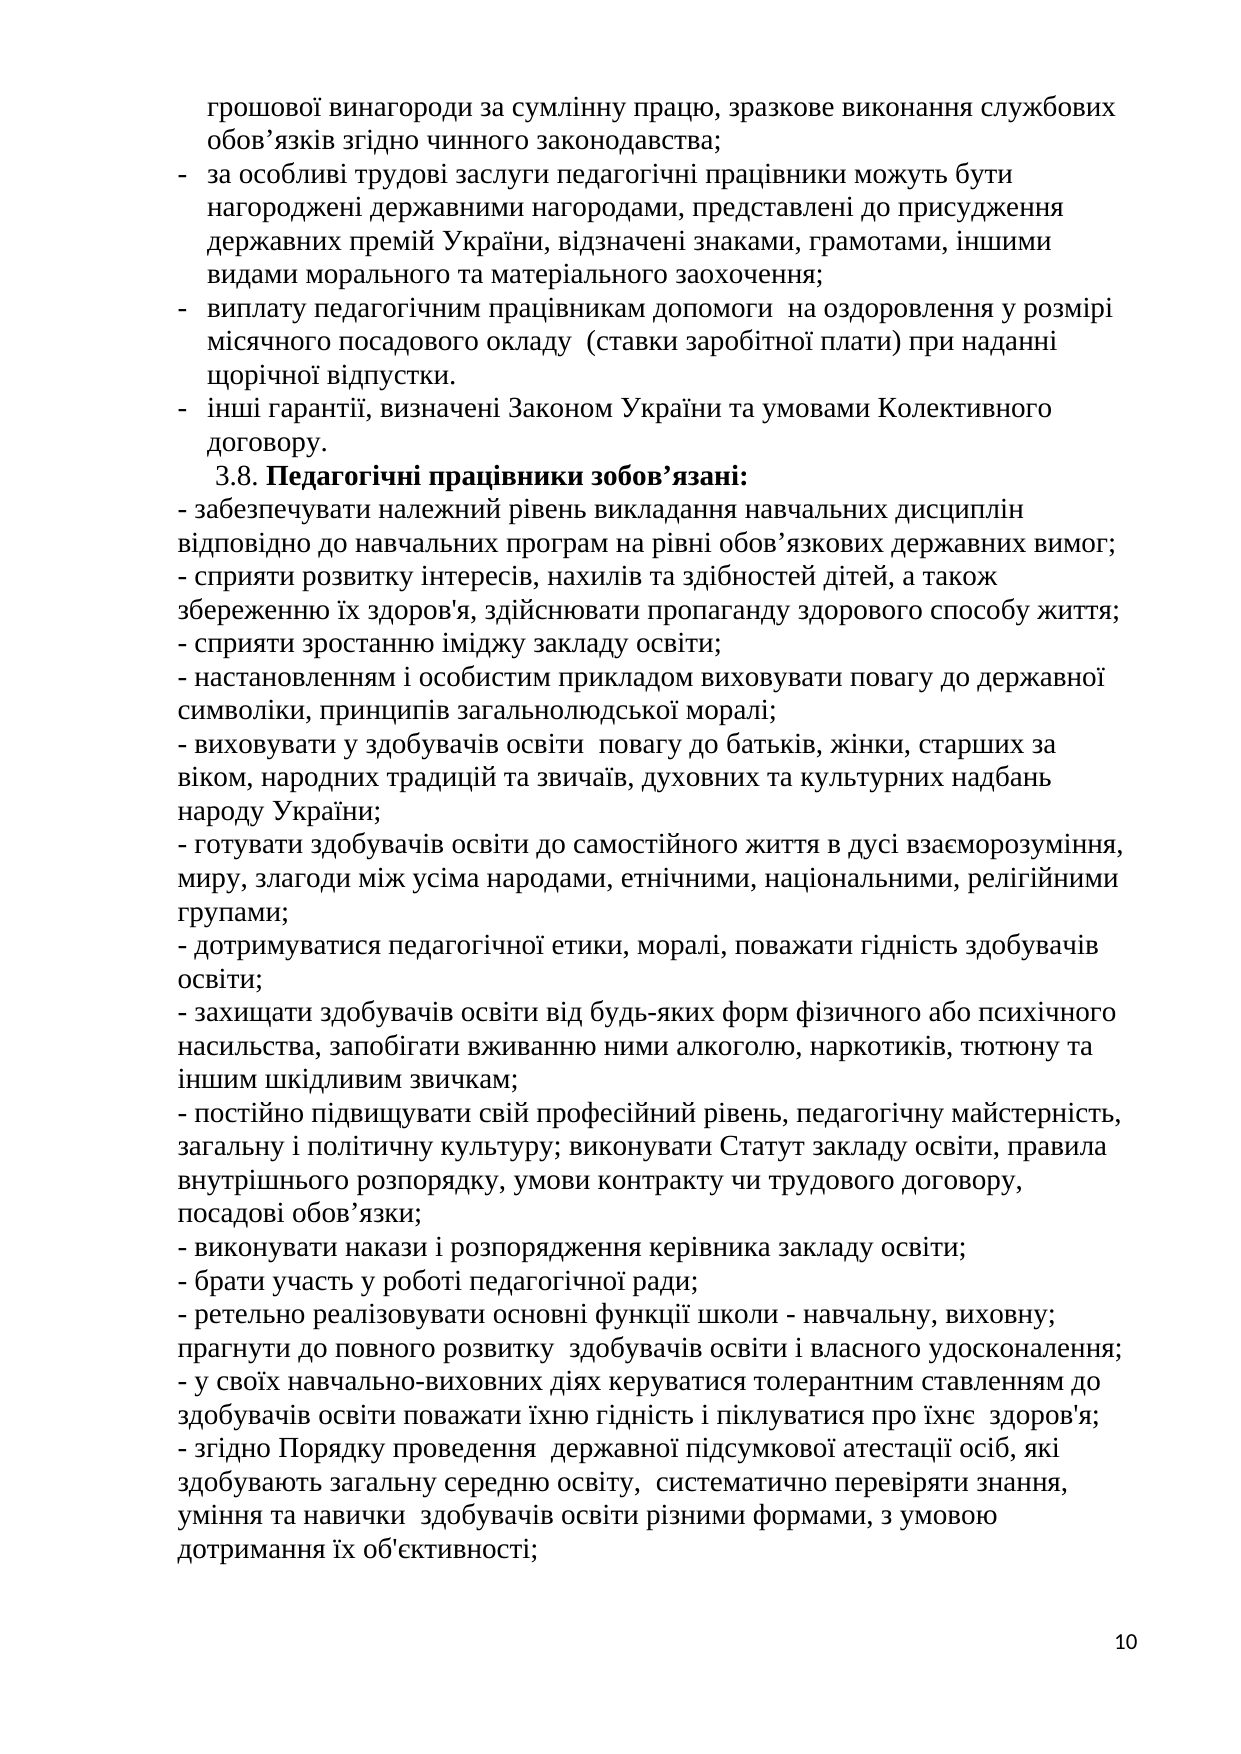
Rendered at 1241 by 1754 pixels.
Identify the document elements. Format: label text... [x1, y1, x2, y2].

text 3.8. Педагогічні працівники зобов’язані: [177, 458, 1137, 491]
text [177, 89, 1137, 156]
text - згідно Порядку проведення державної підсумкової атестації осіб, які здобувають загальну середню освіту, систематично перевіряти знання, уміння та навички здобувачів освіти різними формами, з умовою дотримання їх об'єктивності; [177, 1430, 1137, 1564]
text - захищати здобувачів освіти від будь-яких форм фізичного або психічного насильства, запобігати вживанню ними алкоголю, наркотиків, тютюну та іншим шкідливим звичкам; [177, 994, 1137, 1095]
text - виховувати у здобувачів освіти повагу до батьків, жінки, старших за віком, народних традицій та звичаїв, духовних та культурних надбань народу України; [177, 726, 1137, 827]
text - брати участь у роботі педагогічної ради; [177, 1263, 1137, 1296]
text - дотримуватися педагогічної етики, моралі, поважати гідність здобувачів освіти; [177, 927, 1137, 994]
text - постійно підвищувати свій професійний рівень, педагогічну майстерність, загальну і політичну культуру; виконувати Статут закладу освіти, правила внутрішнього розпорядку, умови контракту чи трудового договору, посадові обов’язки; [177, 1095, 1137, 1229]
text - виконувати накази і розпорядження керівника закладу освіти; [177, 1229, 1137, 1263]
list виплату педагогічним працівникам допомоги на оздоровлення у розмірі місячного посадового окладу (ставки заробітної плати) при наданні щорічної відпустки. [177, 290, 1137, 391]
text - сприяти зростанню іміджу закладу освіти; [177, 625, 1137, 659]
text - готувати здобувачів освіти до самостійного життя в дусі взаєморозуміння, миру, злагоди між усіма народами, етнічними, національними, релігійними групами; [177, 827, 1137, 927]
text - настановленням і особистим прикладом виховувати повагу до державної символіки, принципів загальнолюдської моралі; [177, 659, 1137, 726]
text - ретельно реалізовувати основні функції школи - навчальну, виховну; прагнути до повного розвитку здобувачів освіти і власного удосконалення; [177, 1296, 1137, 1363]
text - забезпечувати належний рівень викладання навчальних дисциплін відповідно до навчальних програм на рівні обов’язкових державних вимог; [177, 491, 1137, 558]
text - у своїх навчально-виховних діях керуватися толерантним ставленням до здобувачів освіти поважати їхню гідність і піклуватися про їхнє здоров'я; [177, 1363, 1137, 1430]
text - сприяти розвитку інтересів, нахилів та здібностей дітей, а також збереженню їх здоров'я, здійснювати пропаганду здорового способу життя; [177, 558, 1137, 625]
list за особливі трудові заслуги педагогічні працівники можуть бути нагороджені державними нагородами, представлені до присудження державних премій України, відзначені знаками, грамотами, іншими видами морального та матеріального заохочення; [177, 156, 1137, 290]
list інші гарантії, визначені Законом України та умовами Колективного договору. [177, 391, 1137, 458]
